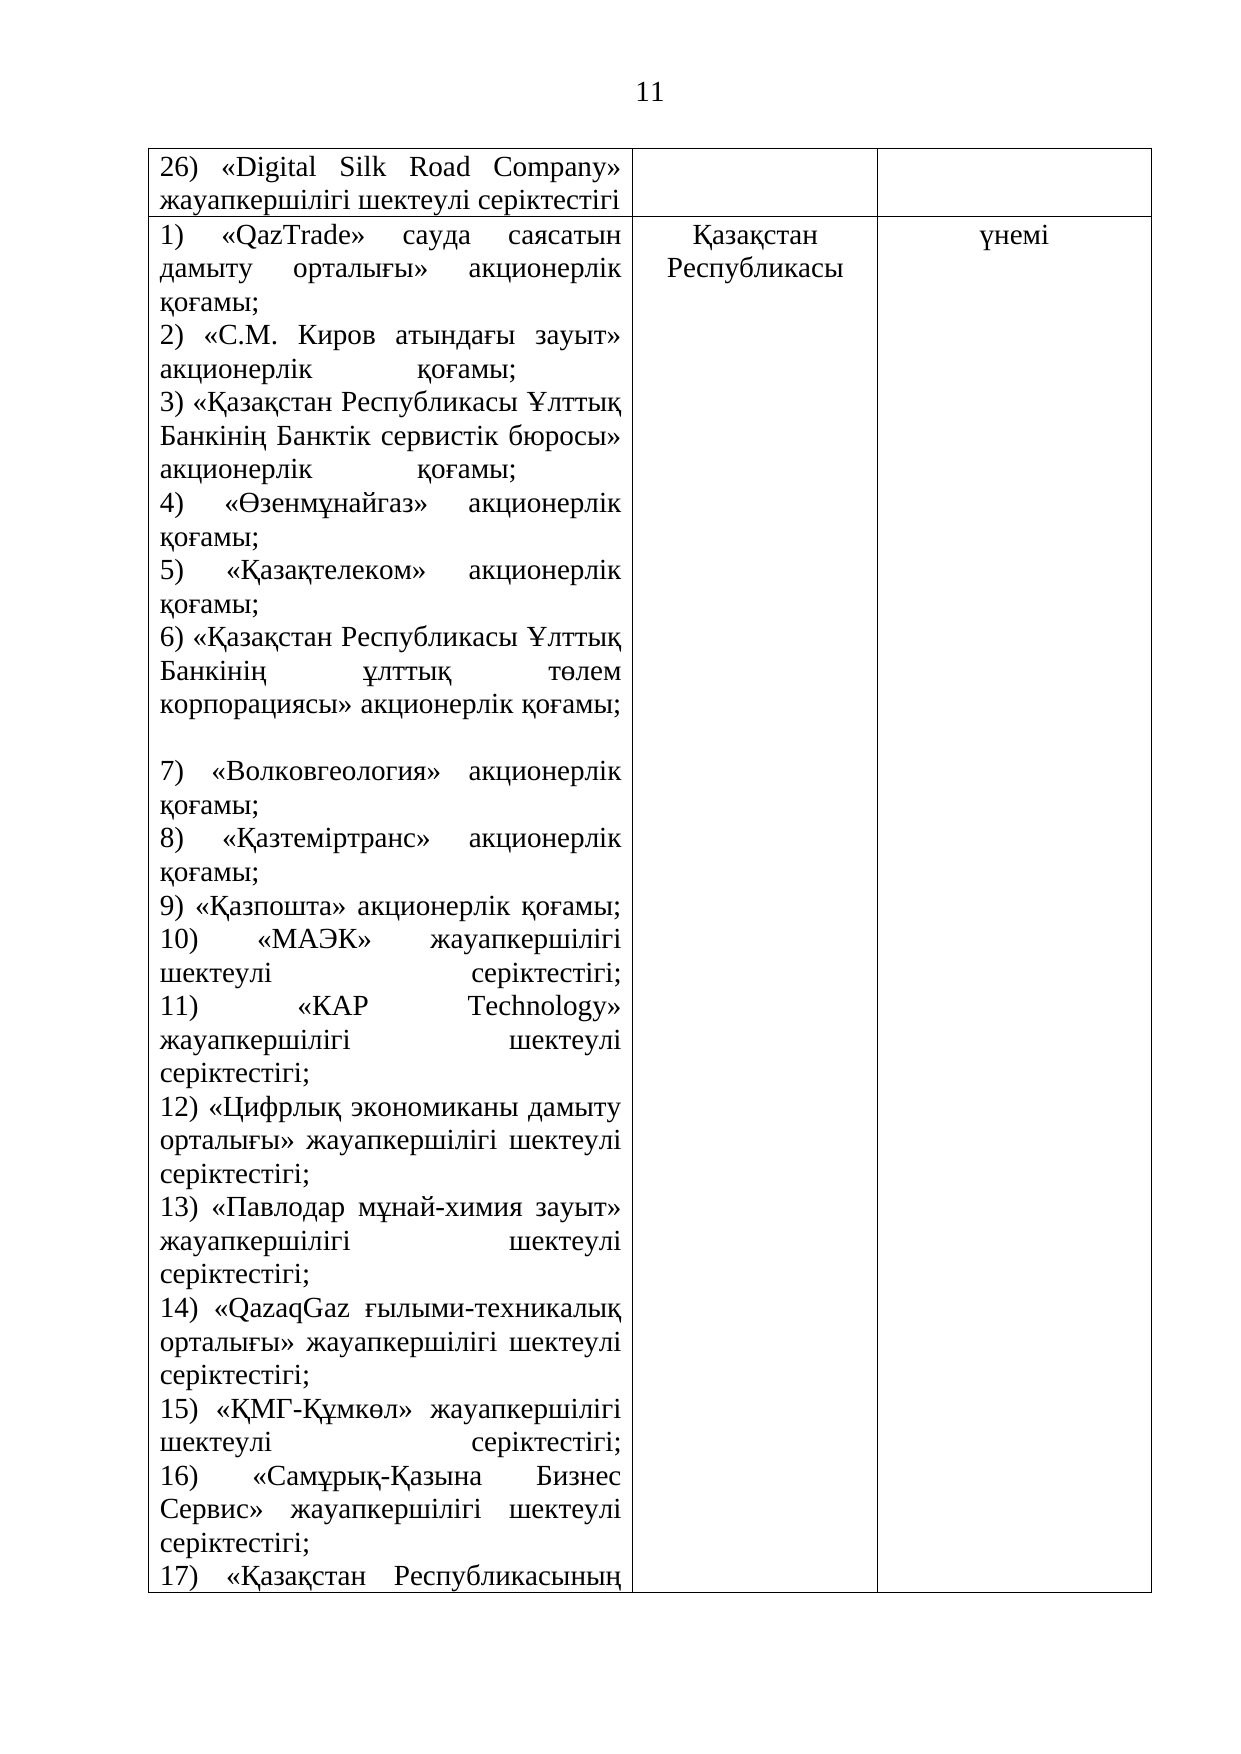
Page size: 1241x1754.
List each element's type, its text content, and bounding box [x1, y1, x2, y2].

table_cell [633, 217, 877, 1592]
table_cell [149, 217, 632, 1592]
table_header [633, 149, 877, 216]
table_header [878, 149, 1151, 216]
table_cell үнемі [878, 217, 1151, 1592]
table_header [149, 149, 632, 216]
